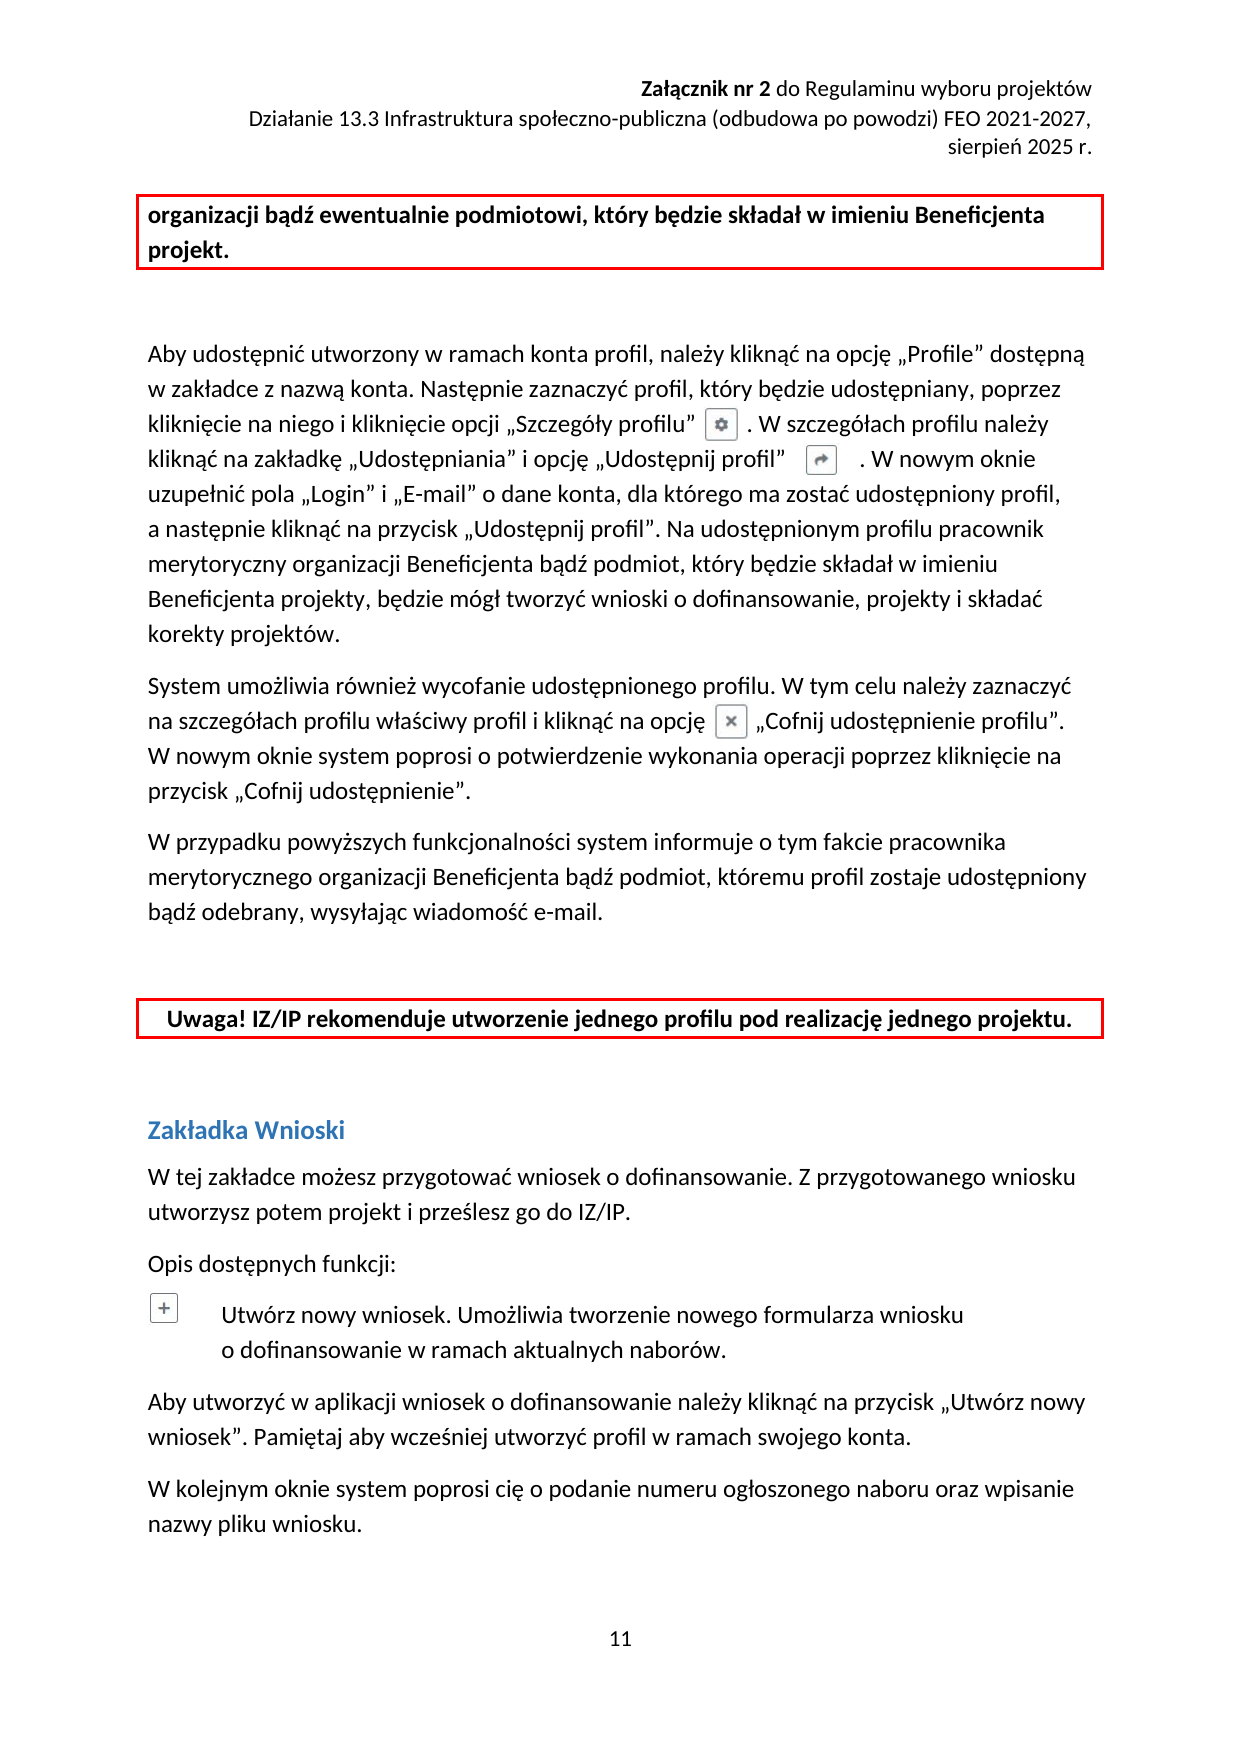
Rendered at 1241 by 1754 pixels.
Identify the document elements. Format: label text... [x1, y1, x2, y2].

subtitle Zakładka Wnioski [148, 1113, 1092, 1146]
text W kolejnym oknie system poprosi cię o podanie numeru ogłoszonego naboru oraz wpisanie nazwy pliku wniosku. [148, 1473, 1092, 1538]
text Opis dostępnych funkcji: [148, 1248, 1092, 1278]
picture [712, 701, 751, 741]
picture [703, 406, 741, 444]
text W przypadku powyższych funkcjonalności system informuje o tym fakcie pracownika merytorycznego organizacji Beneficjenta bądź podmiot, któremu profil zostaje udostępniony bądź odebrany, wysyłając wiadomość e-mail. [148, 826, 1092, 927]
picture [147, 1290, 181, 1327]
text W tej zakładce możesz przygotować wniosek o dofinansowanie. Z przygotowanego wniosku utworzysz potem projekt i prześlesz go do IZ/IP. [148, 1161, 1092, 1227]
text Uwaga! IZ/IP rekomenduje utworzenie jednego profilu pod realizację jednego projektu. [139, 1001, 1101, 1036]
text Aby udostępnić utworzony w ramach konta profil, należy kliknąć na opcję „Profile” dostępną w zakładce z nazwą konta. Następnie zaznaczyć profil, który będzie udostępniany, poprzez kliknięcie na niego i kliknięcie opcji „Szczegóły profilu” . W szczegółach profilu należy kliknąć na zakładkę „Udostępniania” i opcję „Udostępnij profil” . W nowym oknie uzupełnić pola „Login” i „E-mail” o dane konta, dla którego ma zostać udostępniony profil, a następnie kliknąć na przycisk „Udostępnij profil”. Na udostępnionym profilu pracownik merytoryczny organizacji Beneficjenta bądź podmiot, który będzie składał w imieniu Beneficjenta projekty, będzie mógł tworzyć wnioski o dofinansowanie, projekty i składać korekty projektów. [148, 338, 1092, 649]
text Aby utworzyć w aplikacji wniosek o dofinansowanie należy kliknąć na przycisk „Utwórz nowy wniosek”. Pamiętaj aby wcześniej utworzyć profil w ramach swojego konta. [148, 1386, 1092, 1452]
picture [803, 442, 841, 478]
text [139, 197, 1101, 267]
text System umożliwia również wycofanie udostępnionego profilu. W tym celu należy zaznaczyć na szczegółach profilu właściwy profil i kliknąć na opcję „Cofnij udostępnienie profilu”. W nowym oknie system poprosi o potwierdzenie wykonania operacji poprzez kliknięcie na przycisk „Cofnij udostępnienie”. [148, 670, 1092, 805]
text Utwórz nowy wniosek. Umożliwia tworzenie nowego formularza wniosku o dofinansowanie w ramach aktualnych naborów. [221, 1299, 1092, 1365]
